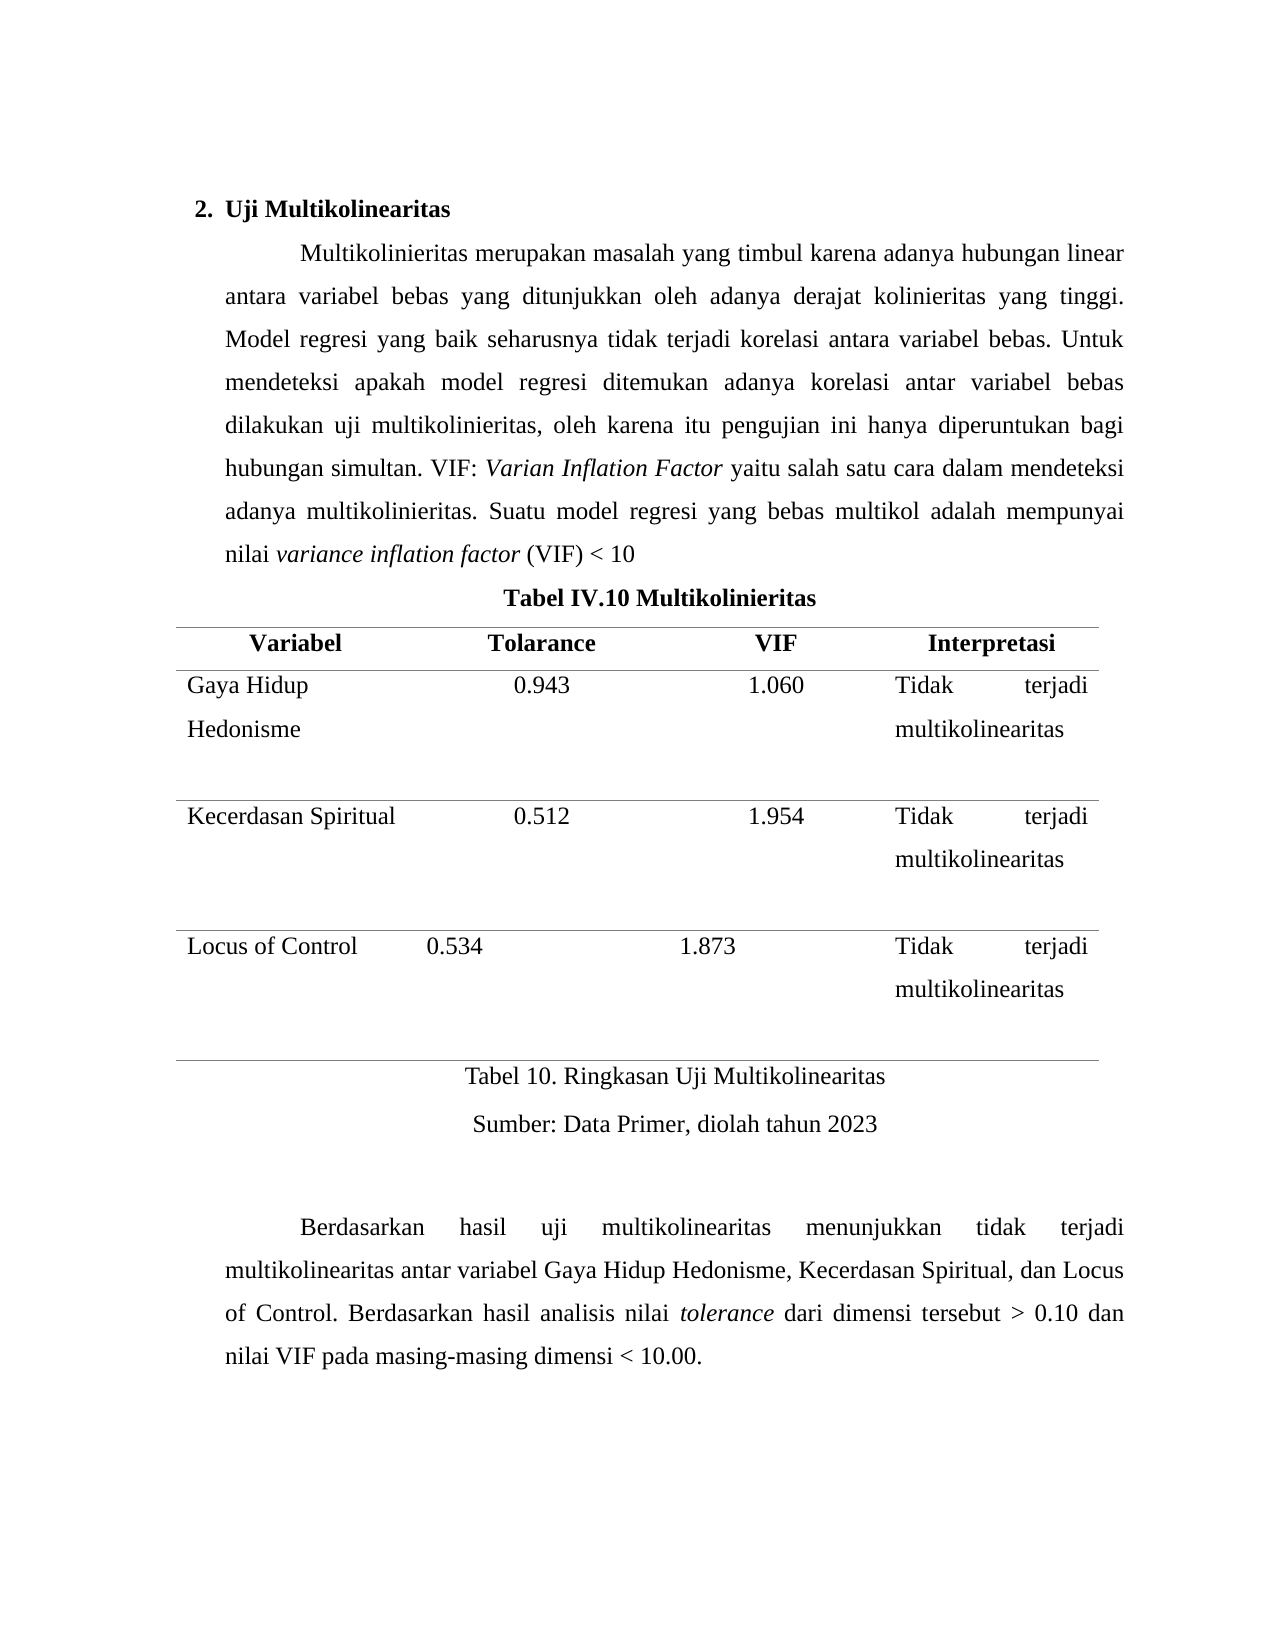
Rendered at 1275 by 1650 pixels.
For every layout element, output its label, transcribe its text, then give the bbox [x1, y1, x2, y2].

table_cell Kecerdasan Spiritual [176, 801, 415, 930]
table_header Tolarance [415, 628, 668, 669]
text Tabel IV.10 Multikolinieritas [150, 583, 1125, 612]
table_cell 0.512 [415, 801, 668, 930]
table_cell Locus of Control [176, 931, 415, 1060]
table_cell 1.873 [668, 931, 884, 1060]
table_cell 0.943 [415, 671, 668, 800]
table_cell Gaya Hidup Hedonisme [176, 671, 415, 800]
text Berdasarkan hasil uji multikolinearitas menunjukkan tidak terjadi multikolinearitas antar variabel Gaya Hidup Hedonisme, Kecerdasan Spiritual, dan Locus of Control. Berdasarkan hasil analisis nilai tolerance dari dimensi tersebut > 0.10 dan nilai VIF pada masing-masing dimensi < 10.00. [225, 1212, 1125, 1370]
table_header Interpretasi [884, 628, 1099, 669]
table_header Variabel [176, 628, 415, 669]
table_header VIF [668, 628, 884, 669]
table_cell Tidak terjadi multikolinearitas [884, 671, 1099, 800]
table_cell 1.954 [668, 801, 884, 930]
table_cell Tidak terjadi multikolinearitas [884, 931, 1099, 1060]
text Multikolinieritas merupakan masalah yang timbul karena adanya hubungan linear antara variabel bebas yang ditunjukkan oleh adanya derajat kolinieritas yang tinggi. Model regresi yang baik seharusnya tidak terjadi korelasi antara variabel bebas. Untuk mendeteksi apakah model regresi ditemukan adanya korelasi antar variabel bebas dilakukan uji multikolinieritas, oleh karena itu pengujian ini hanya diperuntukan bagi hubungan simultan. VIF: Varian Inflation Factor yaitu salah satu cara dalam mendeteksi adanya multikolinieritas. Suatu model regresi yang bebas multikol adalah mempunyai nilai variance inflation factor (VIF) < 10 [225, 238, 1125, 568]
text Tabel 10. Ringkasan Uji Multikolinearitas [225, 1061, 1125, 1090]
table_cell 1.060 [668, 671, 884, 800]
table_cell 0.534 [415, 931, 668, 1060]
table_cell Tidak terjadi multikolinearitas [884, 801, 1099, 930]
text Sumber: Data Primer, diolah tahun 2023 [150, 1109, 1125, 1138]
list Uji Multikolinearitas [194, 194, 1125, 223]
